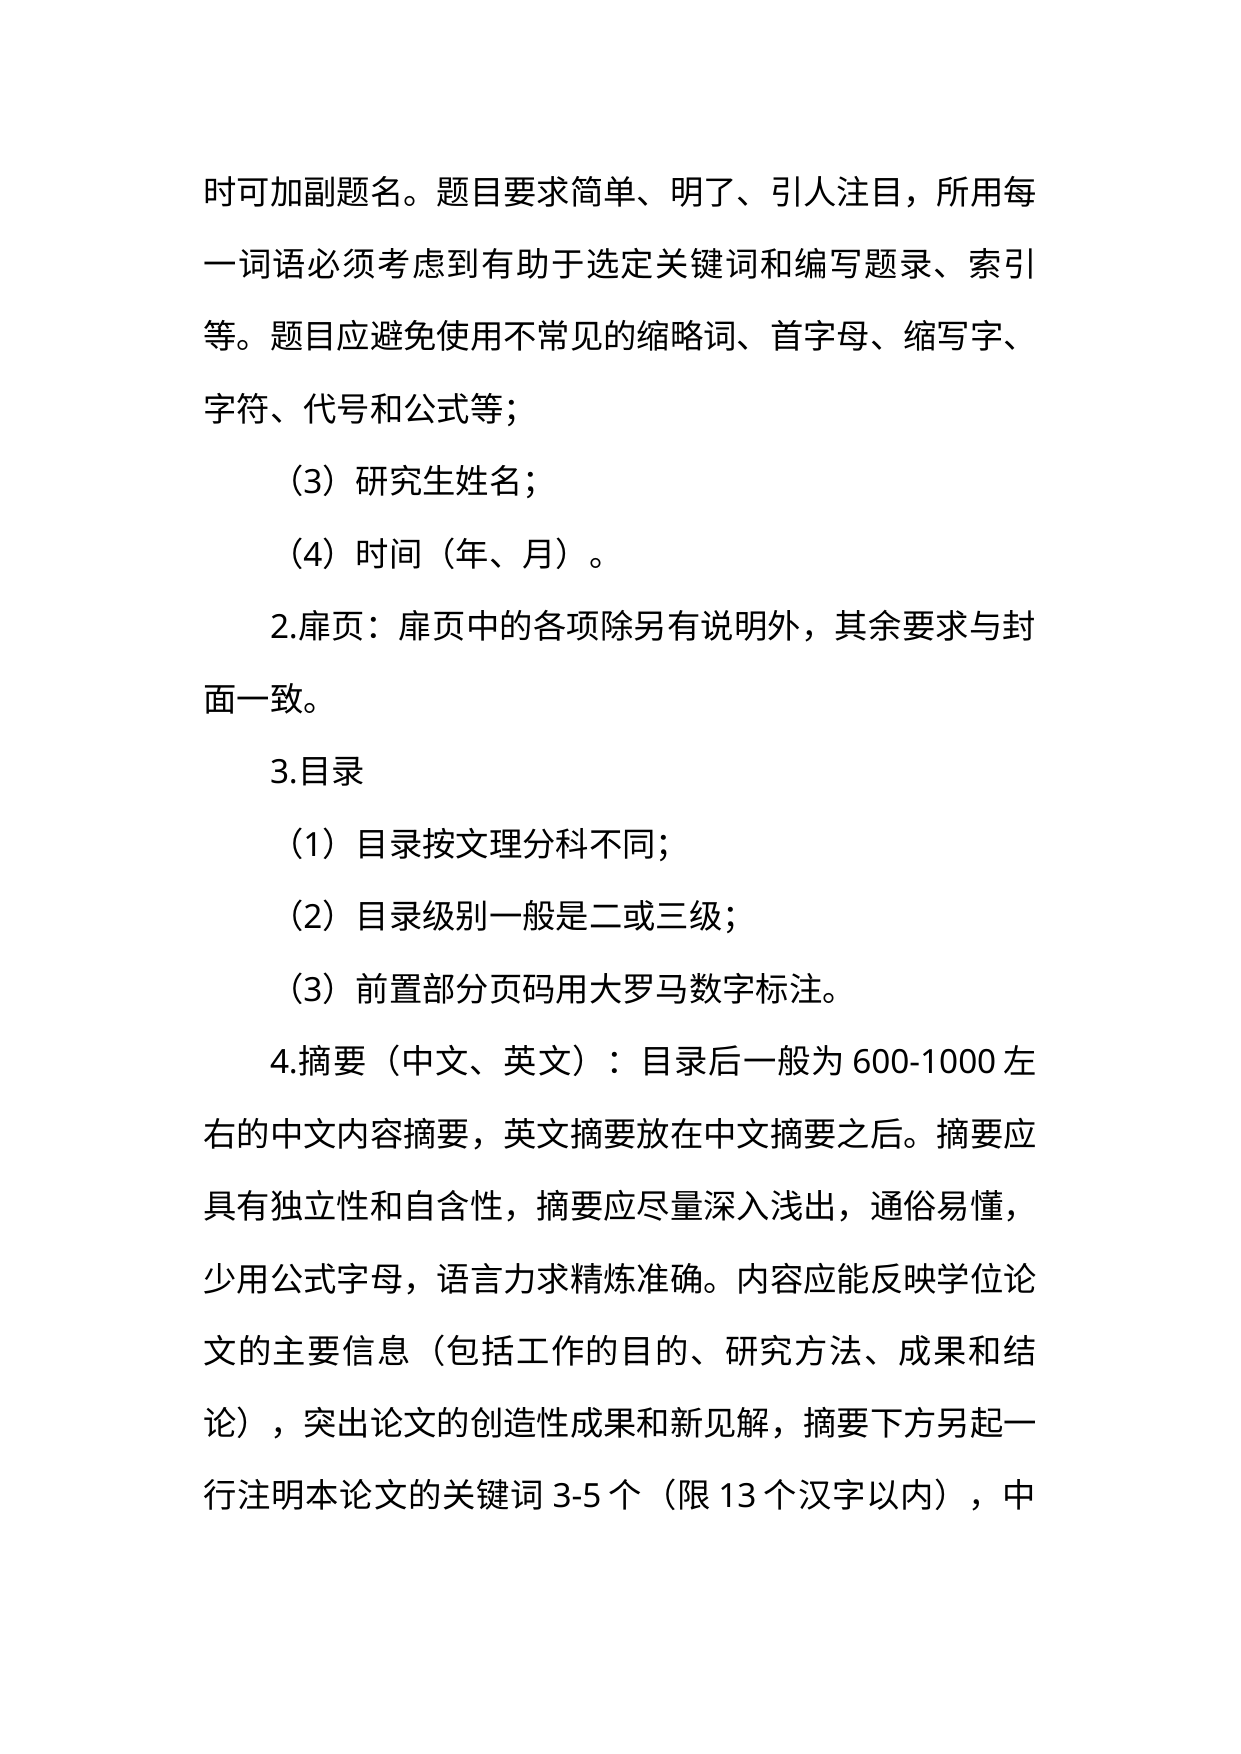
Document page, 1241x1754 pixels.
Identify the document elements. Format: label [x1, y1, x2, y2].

table_cell [188, 150, 1053, 1549]
